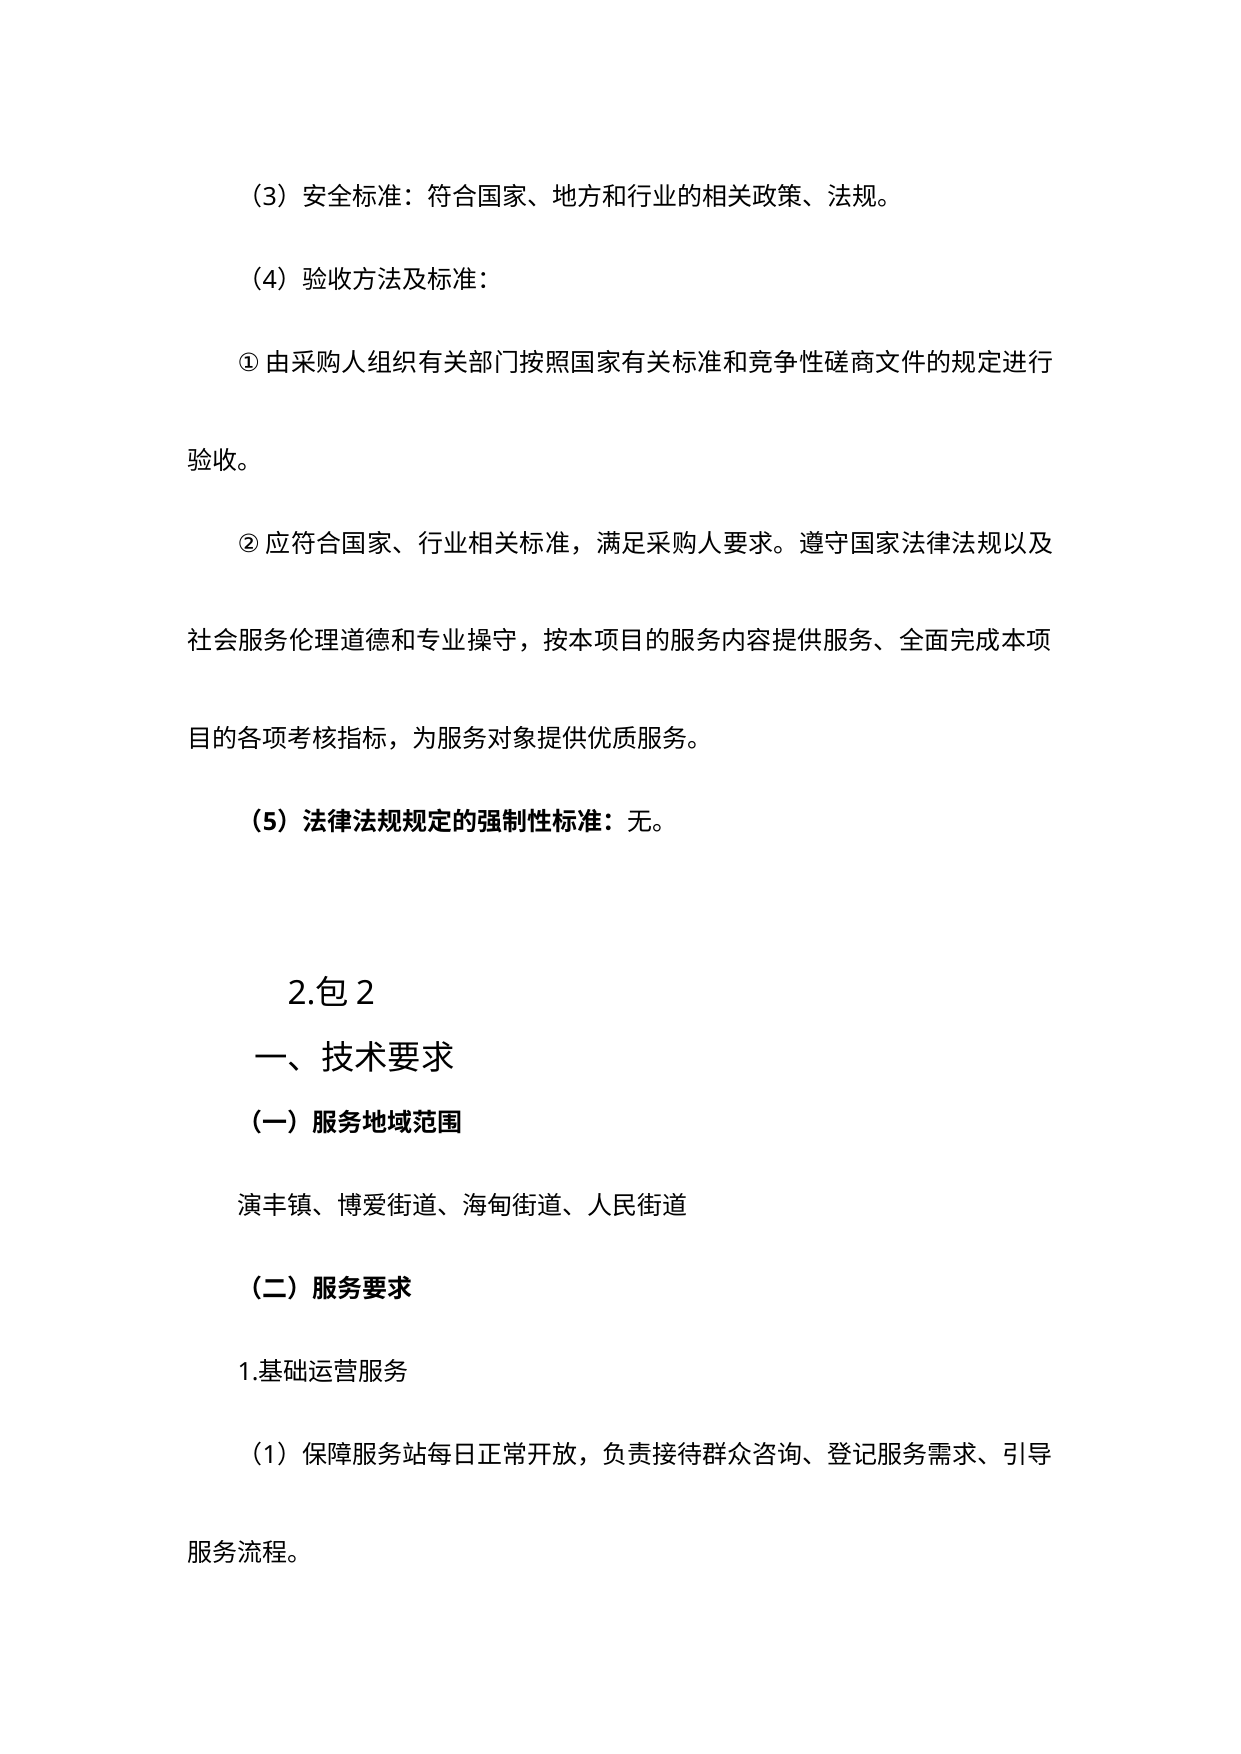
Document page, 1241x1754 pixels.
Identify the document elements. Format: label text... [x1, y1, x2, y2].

text （5）法律法规规定的强制性标准：无。 [187, 787, 1053, 852]
text ②应符合国家、行业相关标准，满足采购人要求。遵守国家法律法规以及社会服务伦理道德和专业操守，按本项目的服务内容提供服务、全面完成本项目的各项考核指标，为服务对象提供优质服务。 [187, 509, 1053, 769]
list 演丰镇、博爱街道、海甸街道、人民街道 [187, 1171, 1053, 1236]
text 2.包2 [187, 958, 1053, 1023]
list （二）服务要求 [187, 1254, 1053, 1319]
list （一）服务地域范围 [187, 1088, 1053, 1153]
text （3）安全标准：符合国家、地方和行业的相关政策、法规。 [187, 162, 1053, 227]
list （1）保障服务站每日正常开放，负责接待群众咨询、登记服务需求、引导服务流程。 [187, 1420, 1053, 1583]
text ①由采购人组织有关部门按照国家有关标准和竞争性磋商文件的规定进行验收。 [187, 328, 1053, 491]
list 1.基础运营服务 [187, 1337, 1053, 1402]
text （4）验收方法及标准： [187, 245, 1053, 310]
text 一、技术要求 [187, 1023, 1053, 1088]
